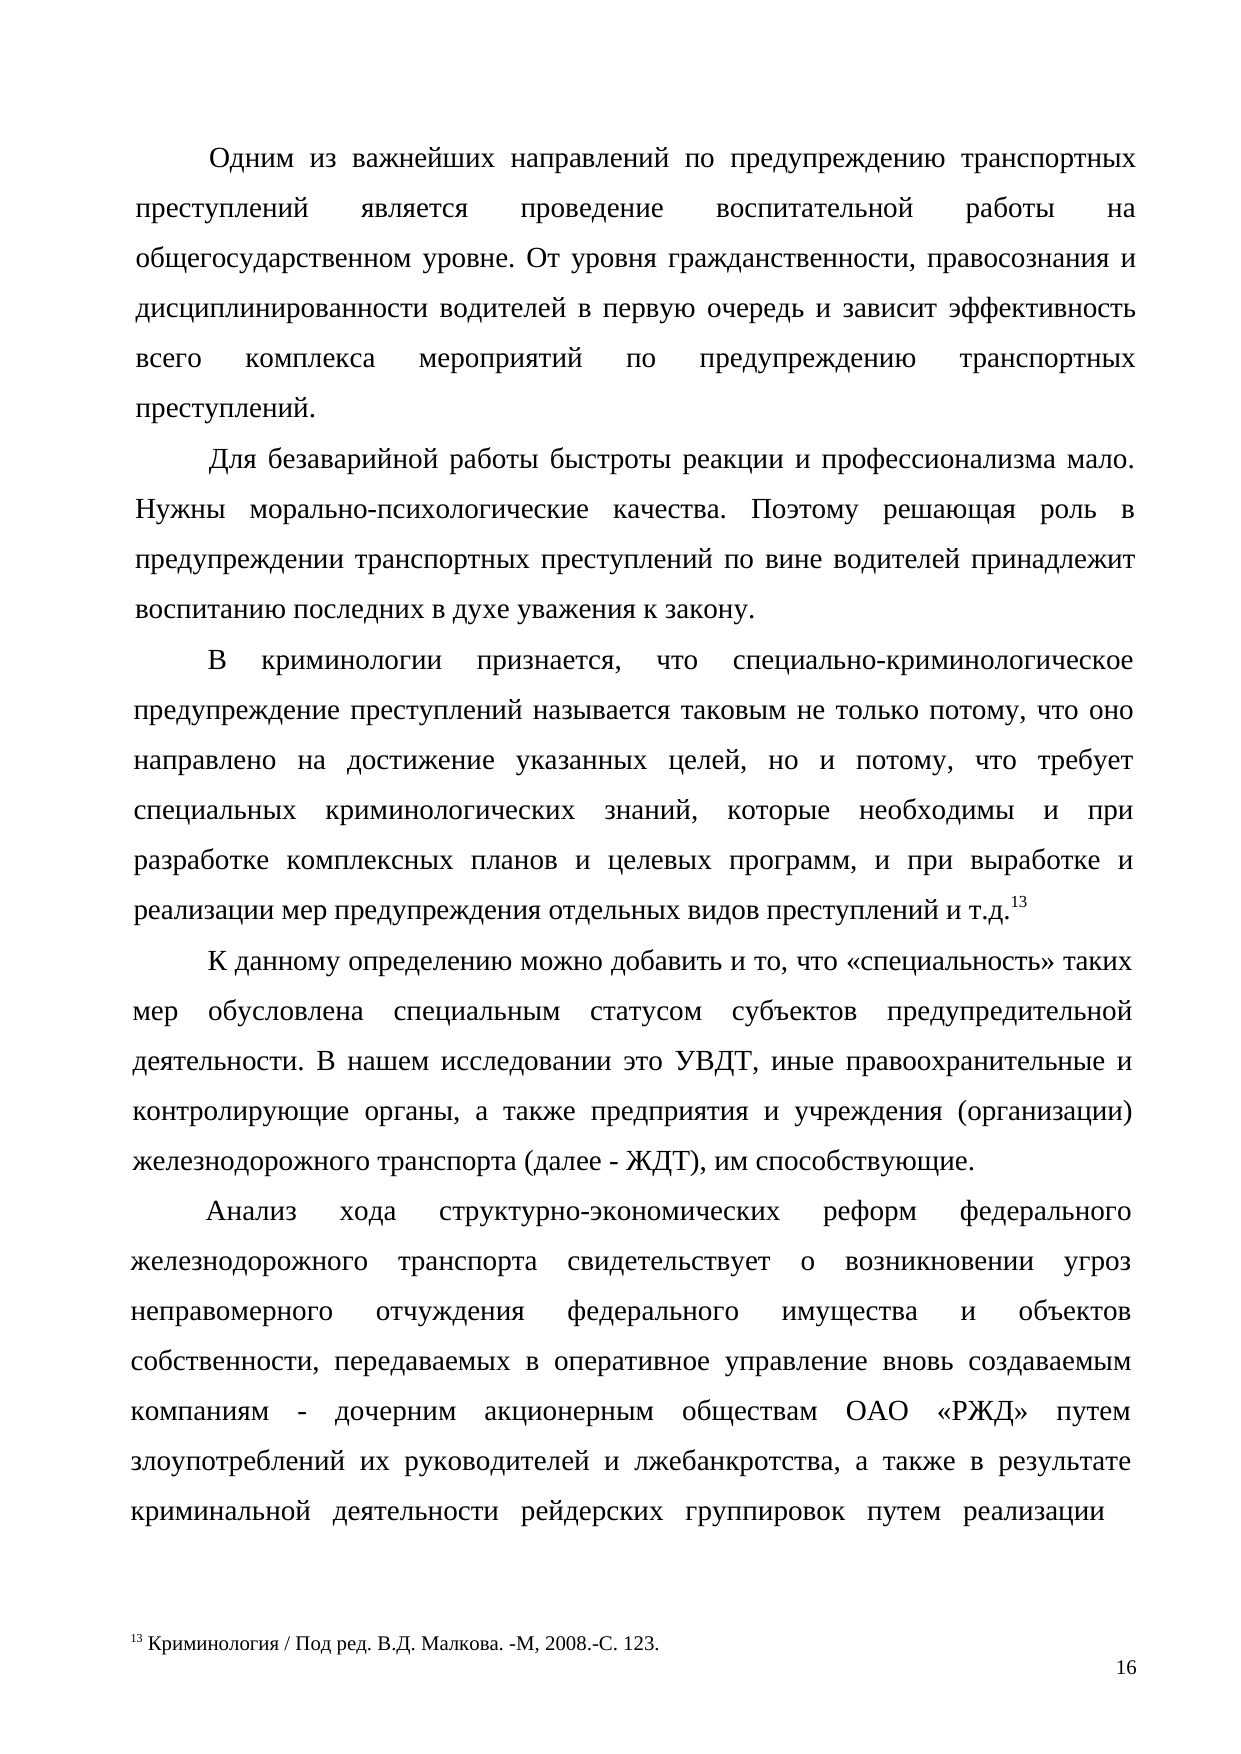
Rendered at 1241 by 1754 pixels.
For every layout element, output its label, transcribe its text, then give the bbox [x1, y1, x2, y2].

text Анализ хода структурно-экономических реформ федерального железнодорожного транспорта свидетельствует о возникновении угроз неправомерного отчуждения федерального имущества и объектов собственности, передаваемых в оперативное управление вновь создаваемым компаниям - дочерним акционерным обществам ОАО «РЖД» путем злоупотреблений их руководителей и лжебанкротства, а также в результате криминальной деятельности рейдерских группировок путем реализации [130, 1180, 1132, 1530]
text Одним из важнейших направлений по предупреждению транспортных преступлений является проведение воспитательной работы на общегосударственном уровне. От уровня гражданственности, правосознания и дисциплинированности водителей в первую очередь и зависит эффективность всего комплекса мероприятий по предупреждению транспортных преступлений. [135, 127, 1136, 427]
text Для безаварийной работы быстроты реакции и профессионализма мало. Нужны морально-психологические качества. Поэтому решающая роль в предупреждении транспортных преступлений по вине водителей принадлежит воспитанию последних в духе уважения к закону. [135, 428, 1135, 628]
text К данному определению можно добавить и то, что «специальность» таких мер обусловлена специальным статусом субъектов предупредительной деятельности. В нашем исследовании это УВДТ, иные правоохранительные и контролирующие органы, а также предприятия и учреждения (организации) железнодорожного транспорта (далее - ЖДТ), им способствующие. [132, 930, 1133, 1180]
text В криминологии признается, что специально-криминологическое предупреждение преступлений называется таковым не только потому, что оно направлено на достижение указанных целей, но и потому, что требует специальных криминологических знаний, которые необходимы и при разработке комплексных планов и целевых программ, и при выработке и реализации мер предупреждения отдельных видов преступлений и т.д. [133, 629, 1134, 929]
